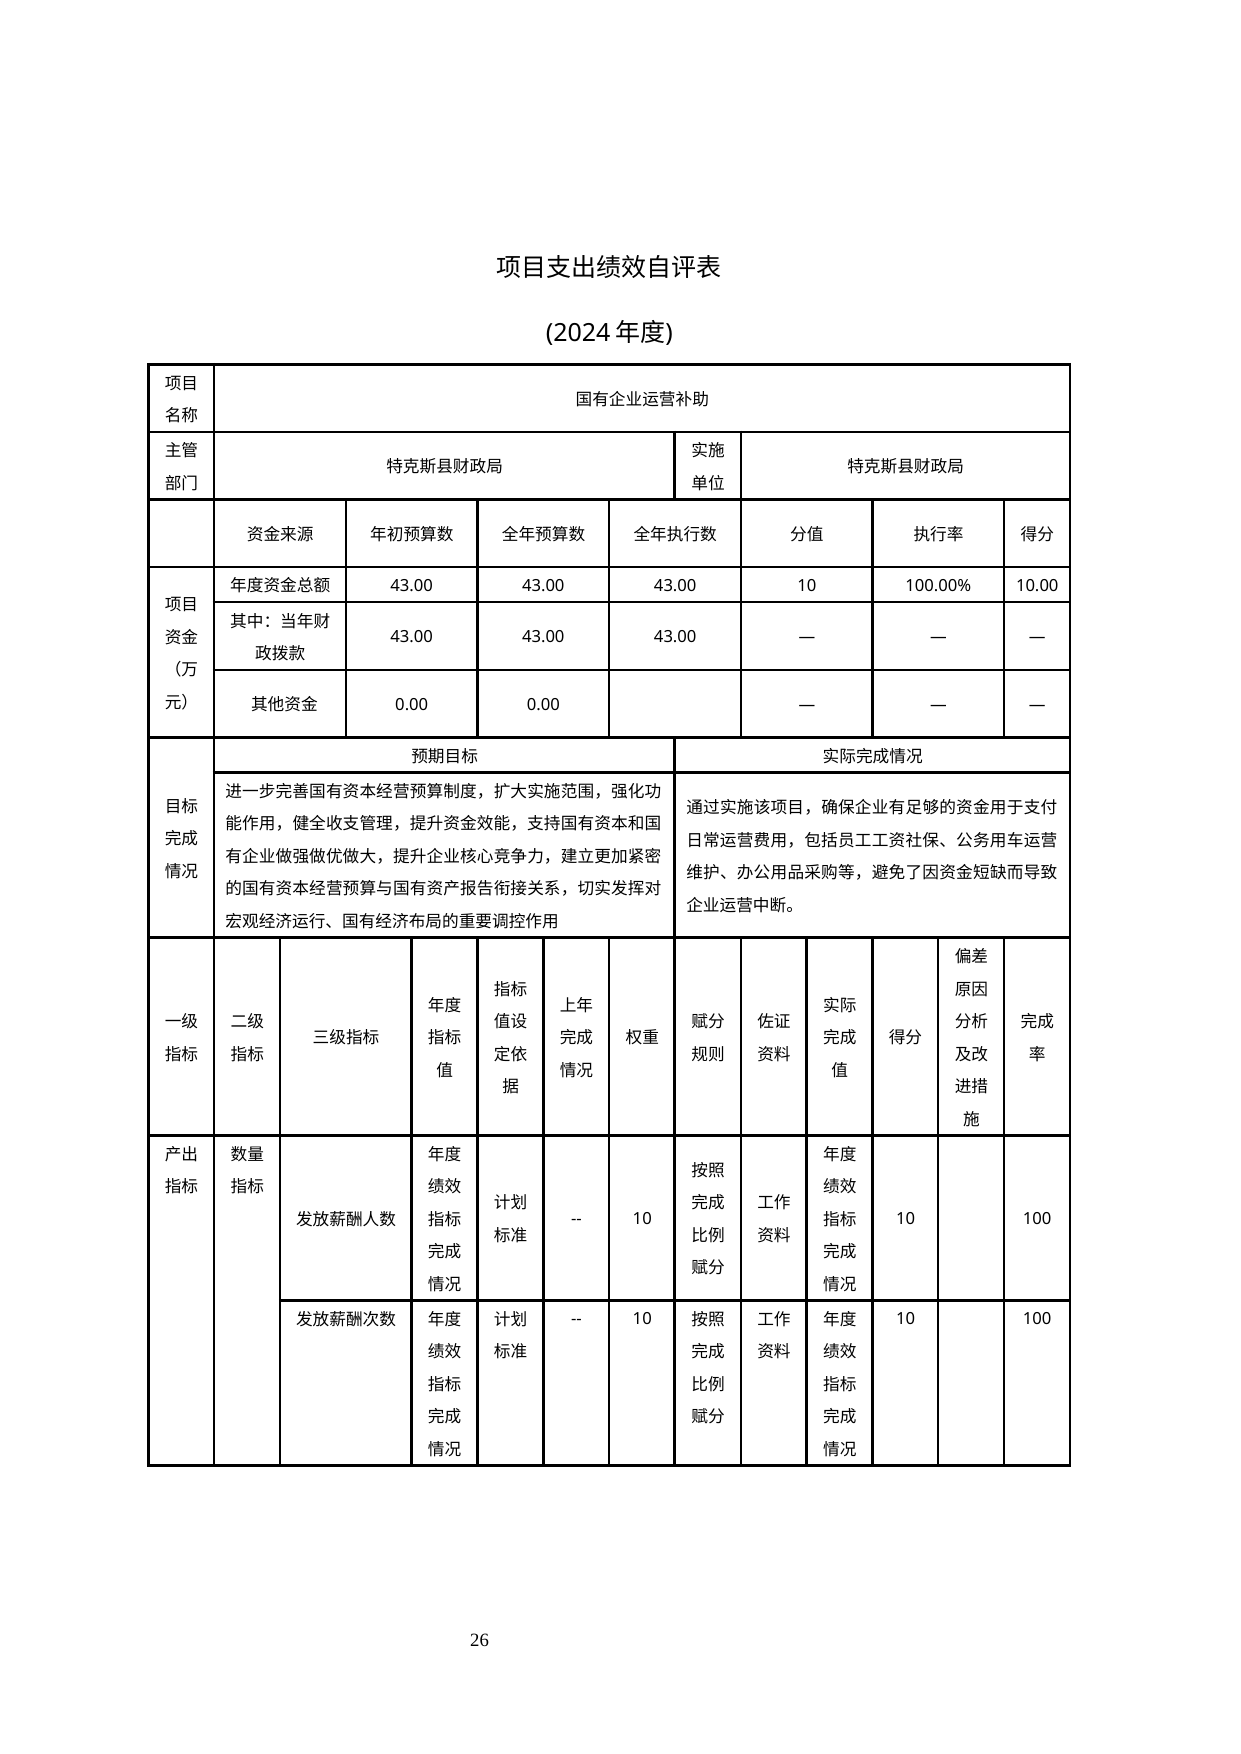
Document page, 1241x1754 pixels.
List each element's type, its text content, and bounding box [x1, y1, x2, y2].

table_cell 0.00 [347, 671, 476, 736]
table_cell 43.00 [610, 568, 740, 601]
table_cell [610, 671, 740, 736]
table_cell 三级指标 [281, 939, 410, 1134]
table_cell 43.00 [347, 568, 476, 601]
table_cell 执行率 [874, 501, 1003, 566]
table_cell 二级指标 [215, 939, 279, 1134]
table_cell 工作资料 [742, 1302, 805, 1464]
table_cell 10 [874, 1137, 937, 1299]
table_cell 全年预算数 [479, 501, 608, 566]
table_cell 项目名称 [150, 366, 213, 431]
table_cell 实际完成值 [808, 939, 871, 1134]
table_cell 特克斯县财政局 [742, 433, 1069, 498]
table_cell 100 [1005, 1302, 1069, 1464]
table_cell 实际完成情况 [676, 739, 1069, 771]
table_cell 计划标准 [479, 1302, 542, 1464]
table_cell 赋分规则 [676, 939, 740, 1134]
table_cell 10 [874, 1302, 937, 1464]
table_cell 年度资金总额 [215, 568, 345, 601]
table_cell — [874, 671, 1003, 736]
table_cell 工作资料 [742, 1137, 805, 1299]
table_cell 年初预算数 [347, 501, 476, 566]
table_cell 100.00% [874, 568, 1003, 601]
table_cell 10 [610, 1302, 673, 1464]
table_cell 主管部门 [150, 433, 213, 498]
table_cell 43.00 [479, 568, 608, 601]
table_cell -- [545, 1137, 608, 1299]
table_cell 偏差原因分析及改进措施 [939, 939, 1003, 1134]
table_cell 权重 [610, 939, 673, 1134]
table_cell 通过实施该项目，确保企业有足够的资金用于支付日常运营费用，包括员工工资社保、公务用车运营维护、办公用品采购等，避免了因资金短缺而导致企业运营中断。 [676, 774, 1069, 936]
table_cell 资金来源 [215, 501, 345, 566]
table_cell 得分 [874, 939, 937, 1134]
table_cell 实施单位 [676, 433, 740, 498]
table_cell 其他资金 [215, 671, 345, 736]
table_cell 年度绩效指标完成情况 [413, 1137, 476, 1299]
table_cell 年度绩效指标完成情况 [808, 1137, 871, 1299]
table_cell -- [545, 1302, 608, 1464]
table_cell 上年完成情况 [545, 939, 608, 1134]
table_cell 年度指标值 [413, 939, 476, 1134]
table_cell 按照完成比例赋分 [676, 1302, 740, 1464]
table_cell 预期目标 [215, 739, 673, 771]
table_cell 10.00 [1005, 568, 1069, 601]
table_cell 分值 [742, 501, 871, 566]
table_cell 特克斯县财政局 [215, 433, 673, 498]
table_cell 指标值设定依据 [479, 939, 542, 1134]
table_cell 全年执行数 [610, 501, 740, 566]
table_cell 进一步完善国有资本经营预算制度，扩大实施范围，强化功能作用，健全收支管理，提升资金效能，支持国有资本和国有企业做强做优做大，提升企业核心竞争力，建立更加紧密的国有资本经营预算与国有资产报告衔接关系，切实发挥对宏观经济运行、国有经济布局的重要调控作用 [215, 774, 673, 936]
table_cell 得分 [1005, 501, 1069, 566]
table_cell 佐证资料 [742, 939, 805, 1134]
table_cell — [1005, 603, 1069, 668]
table_cell 国有企业运营补助 [215, 366, 1069, 431]
table_cell [150, 501, 213, 566]
table_cell [939, 1302, 1003, 1464]
table_cell 目标完成情况 [150, 739, 213, 936]
table_cell (2024年度) [148, 298, 1070, 363]
table_cell 其中：当年财政拨款 [215, 603, 345, 668]
table_cell [939, 1137, 1003, 1299]
table_cell 数量指标 [215, 1137, 279, 1464]
table_cell — [742, 671, 871, 736]
table_cell — [874, 603, 1003, 668]
table_cell — [742, 603, 871, 668]
table_cell 年度绩效指标完成情况 [413, 1302, 476, 1464]
table_cell 0.00 [479, 671, 608, 736]
table_cell 一级指标 [150, 939, 213, 1134]
table_cell 43.00 [479, 603, 608, 668]
table_cell 10 [742, 568, 871, 601]
table_cell 发放薪酬人数 [281, 1137, 410, 1299]
table_cell 项目资金 （万元） [150, 568, 213, 736]
table_header 项目支出绩效自评表 [148, 233, 1070, 298]
table_cell — [1005, 671, 1069, 736]
table_cell 100 [1005, 1137, 1069, 1299]
table_cell 按照完成比例赋分 [676, 1137, 740, 1299]
table_cell 年度绩效指标完成情况 [808, 1302, 871, 1464]
table_cell 43.00 [610, 603, 740, 668]
table_cell 发放薪酬次数 [281, 1302, 410, 1464]
table_cell 产出指标 [150, 1137, 213, 1464]
table_cell 计划标准 [479, 1137, 542, 1299]
table_cell 完成率 [1005, 939, 1069, 1134]
table_cell 10 [610, 1137, 673, 1299]
table_cell 43.00 [347, 603, 476, 668]
